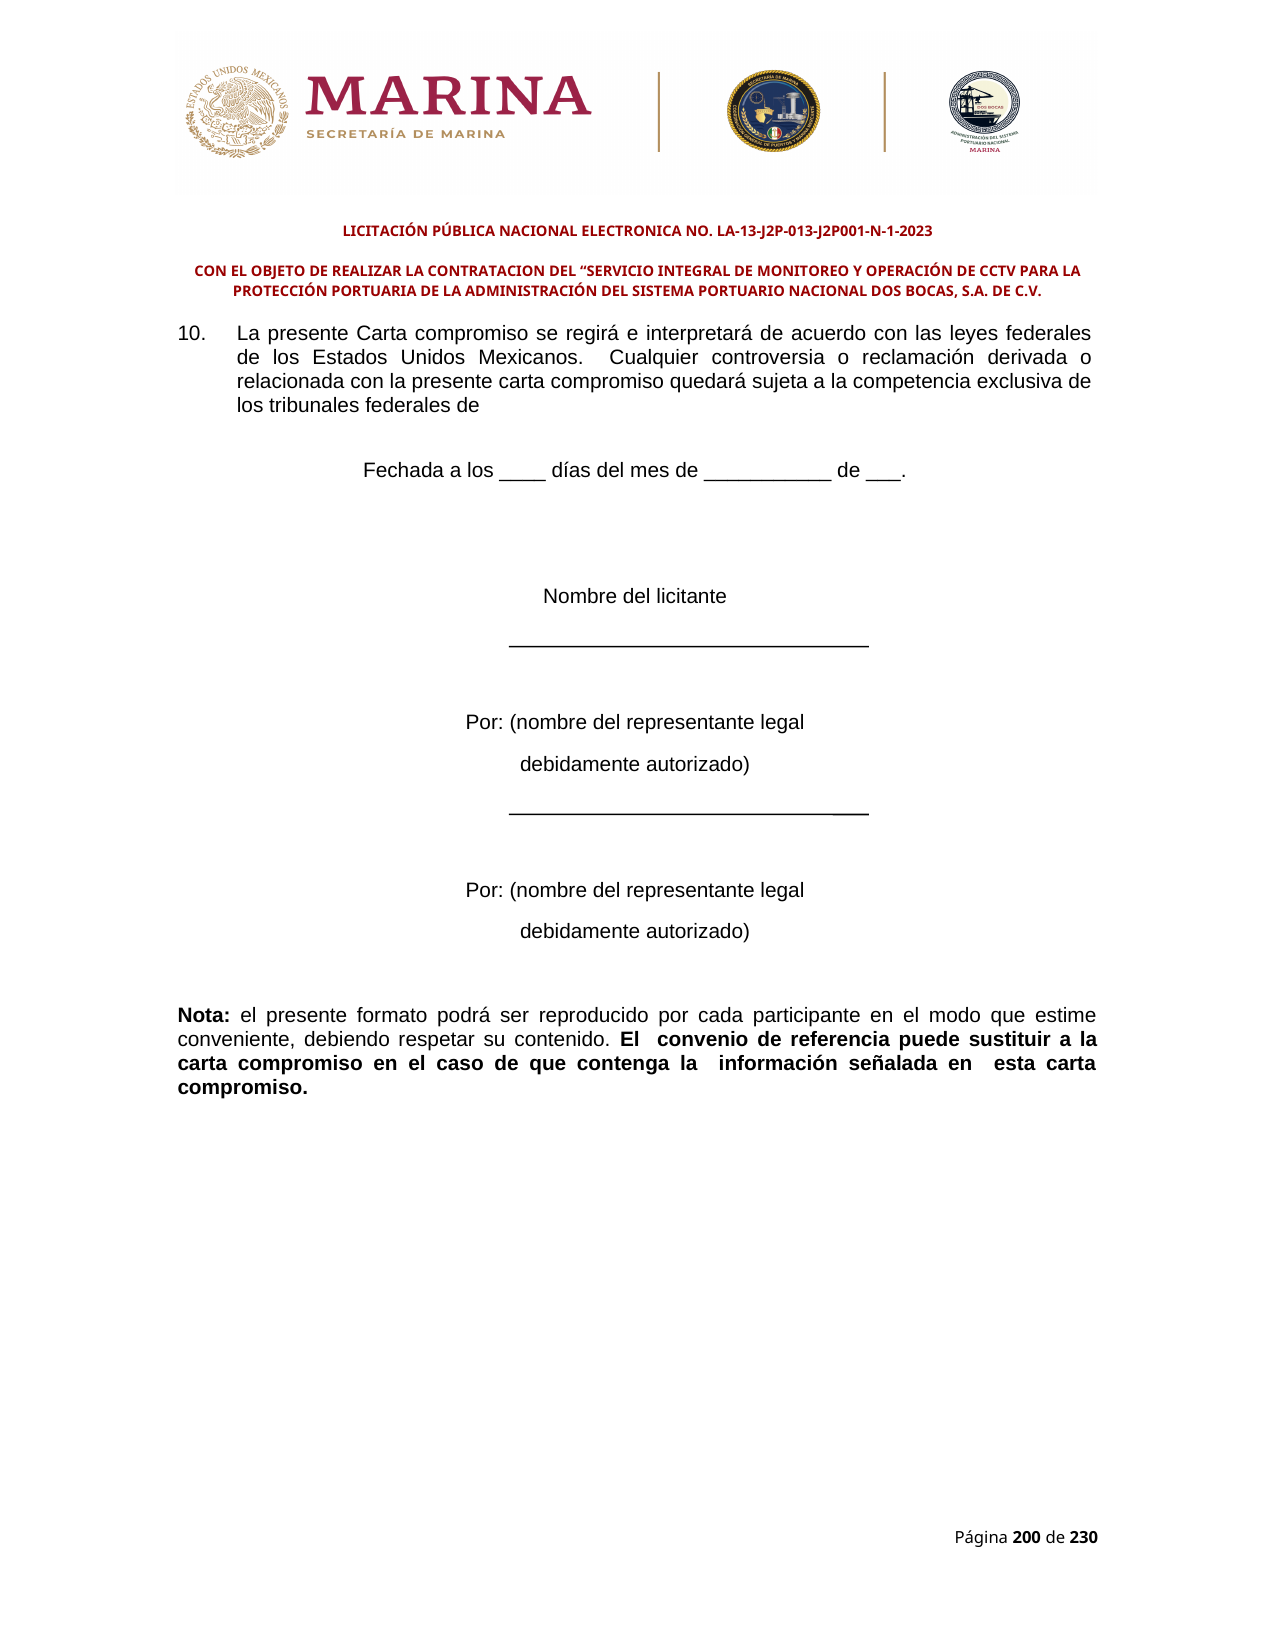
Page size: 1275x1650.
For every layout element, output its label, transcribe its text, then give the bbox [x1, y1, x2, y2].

text debidamente autorizado) [177, 751, 1092, 775]
text Por: (nombre del representante legal [177, 877, 1092, 901]
text debidamente autorizado) [177, 919, 1092, 943]
text Nota: el presente formato podrá ser reproducido por cada participante en el modo que estime conveniente, debiendo respetar su contenido. El convenio de referencia puede sustituir a la carta compromiso en el caso de que contenga la información señalada en esta carta compromiso. [177, 1003, 1098, 1098]
text Fechada a los ____ días del mes de ___________ de ___. [177, 458, 1092, 482]
text Por: (nombre del representante legal [177, 709, 1092, 733]
picture [175, 31, 1098, 195]
text Nombre del licitante [177, 583, 1092, 607]
list La presente Carta compromiso se regirá e interpretará de acuerdo con las leyes federales de los Estados Unidos Mexicanos. Cualquier controversia o reclamación derivada o relacionada con la presente carta compromiso quedará sujeta a la competencia exclusiva de los tribunales federales de [177, 321, 1092, 416]
